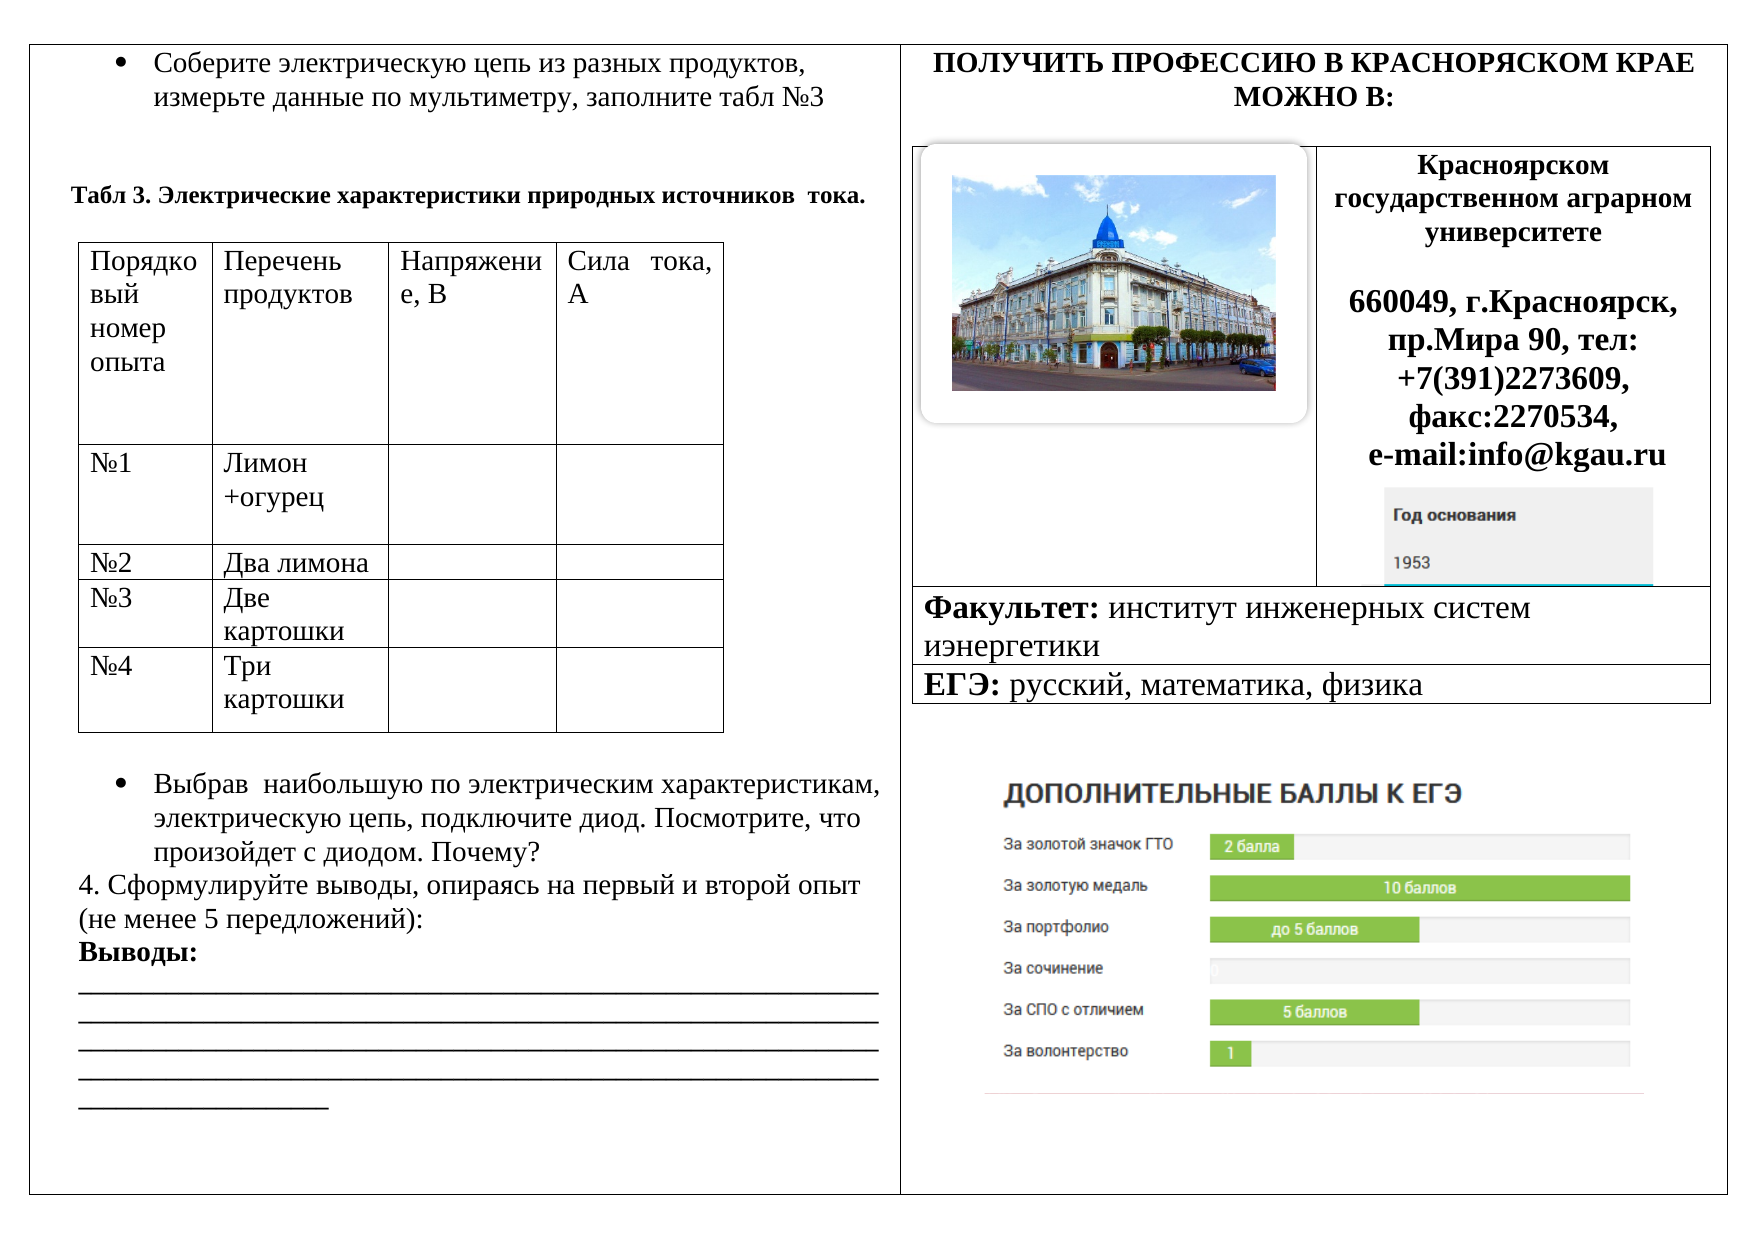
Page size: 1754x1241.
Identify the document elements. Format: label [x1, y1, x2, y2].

picture [1361, 472, 1666, 586]
picture [984, 737, 1644, 1094]
table_cell [901, 45, 1727, 1194]
table_cell [30, 45, 900, 1194]
picture [952, 175, 1276, 391]
